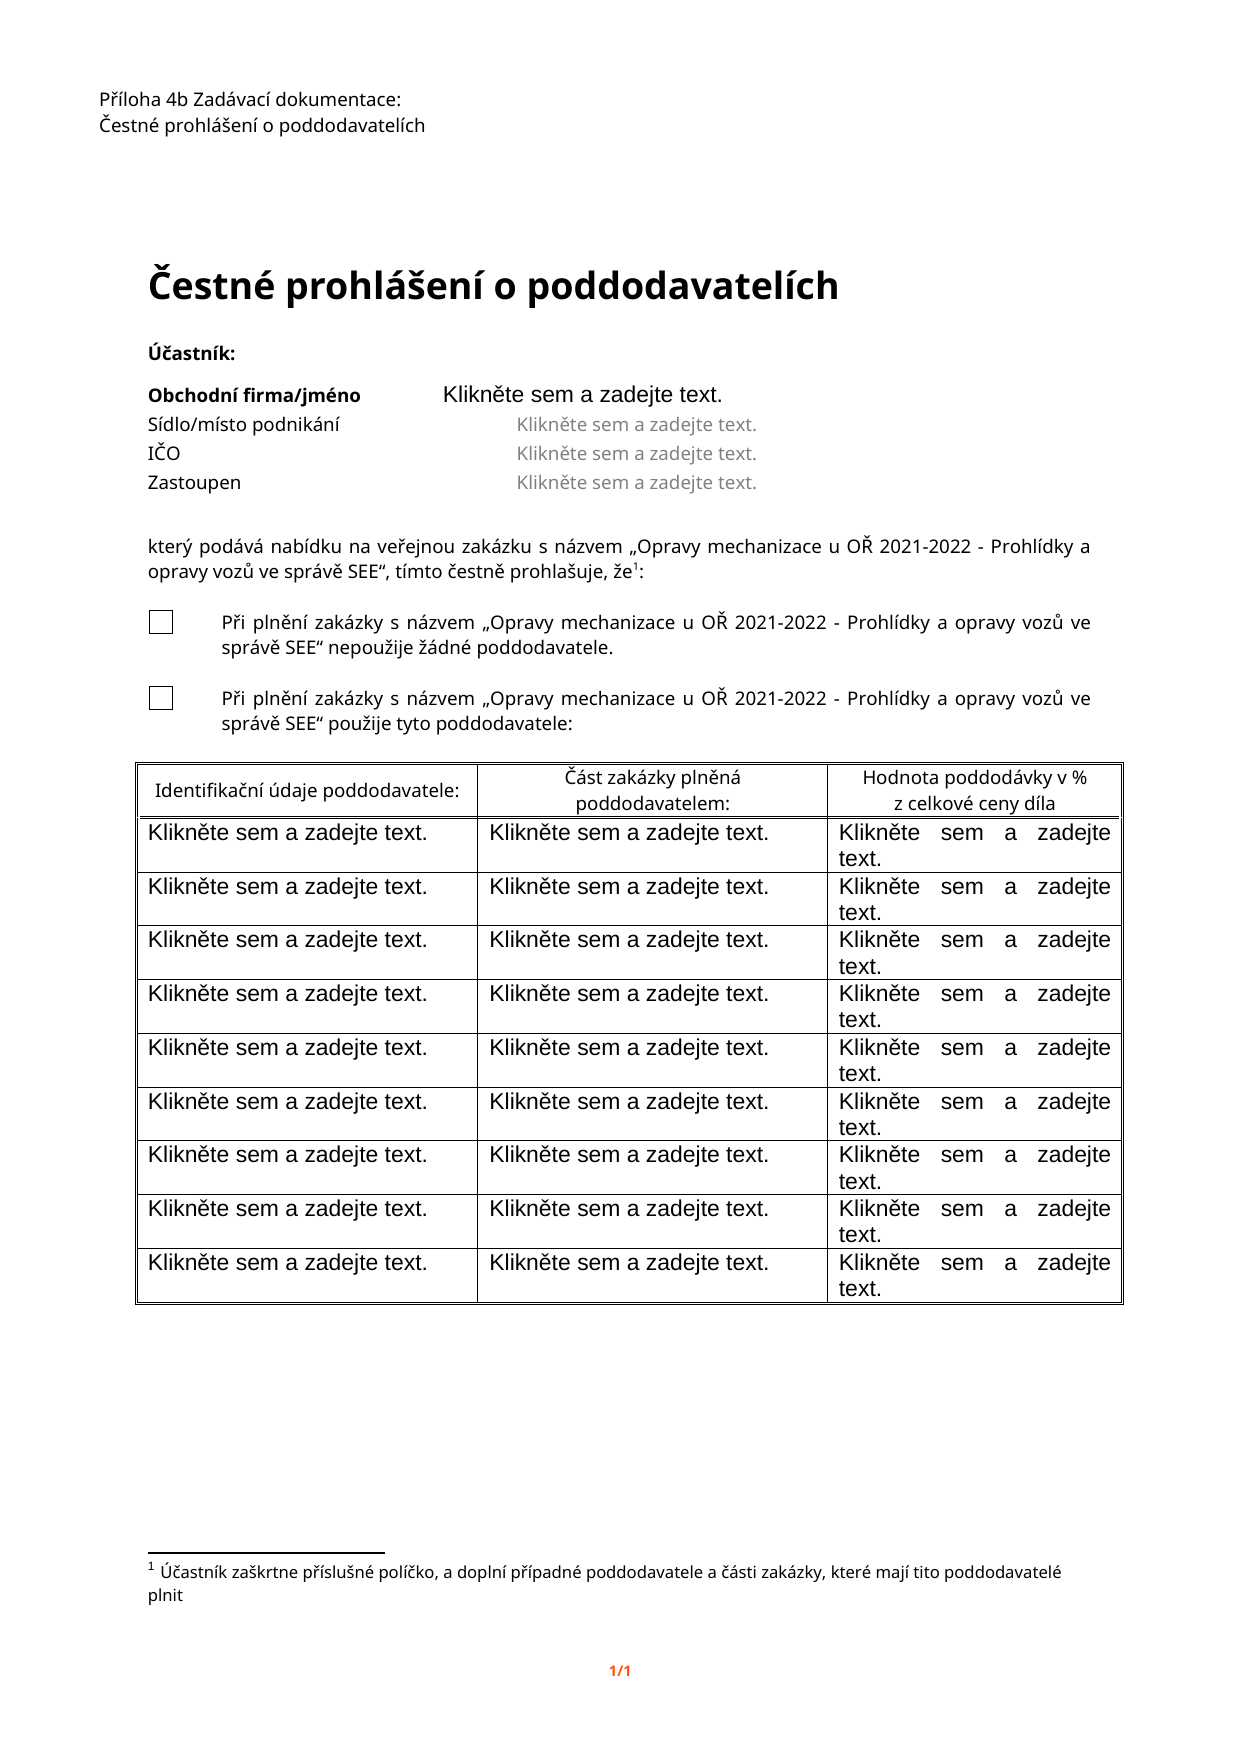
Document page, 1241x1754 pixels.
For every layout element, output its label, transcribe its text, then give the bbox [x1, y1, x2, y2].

text který podává nabídku na veřejnou zakázku s názvem „Opravy mechanizace u OŘ 2021-2022 - Prohlídky a opravy vozů ve správě SEE“, tímto čestně prohlašuje, že: [148, 533, 1093, 584]
text Při plnění zakázky s názvem „Opravy mechanizace u OŘ 2021-2022 - Prohlídky a opravy vozů ve správě SEE“ použije tyto poddodavatele: [148, 685, 1093, 736]
text Účastník: [148, 336, 1093, 367]
text Zastoupen [148, 466, 1093, 495]
table_header Hodnota poddodávky v % z celkové ceny díla [828, 765, 1121, 816]
table_header Identifikační údaje poddodavatele: [138, 765, 477, 816]
table_header Část zakázky plněná poddodavatelem: [478, 765, 827, 816]
text IČO [148, 437, 1093, 466]
text Obchodní firma/jméno [148, 379, 1093, 408]
title Čestné prohlášení o poddodavatelích [148, 259, 1093, 311]
text Sídlo/místo podnikání [148, 408, 1093, 437]
text Při plnění zakázky s názvem „Opravy mechanizace u OŘ 2021-2022 - Prohlídky a opravy vozů ve správě SEE“ nepoužije žádné poddodavatele. [148, 609, 1093, 660]
